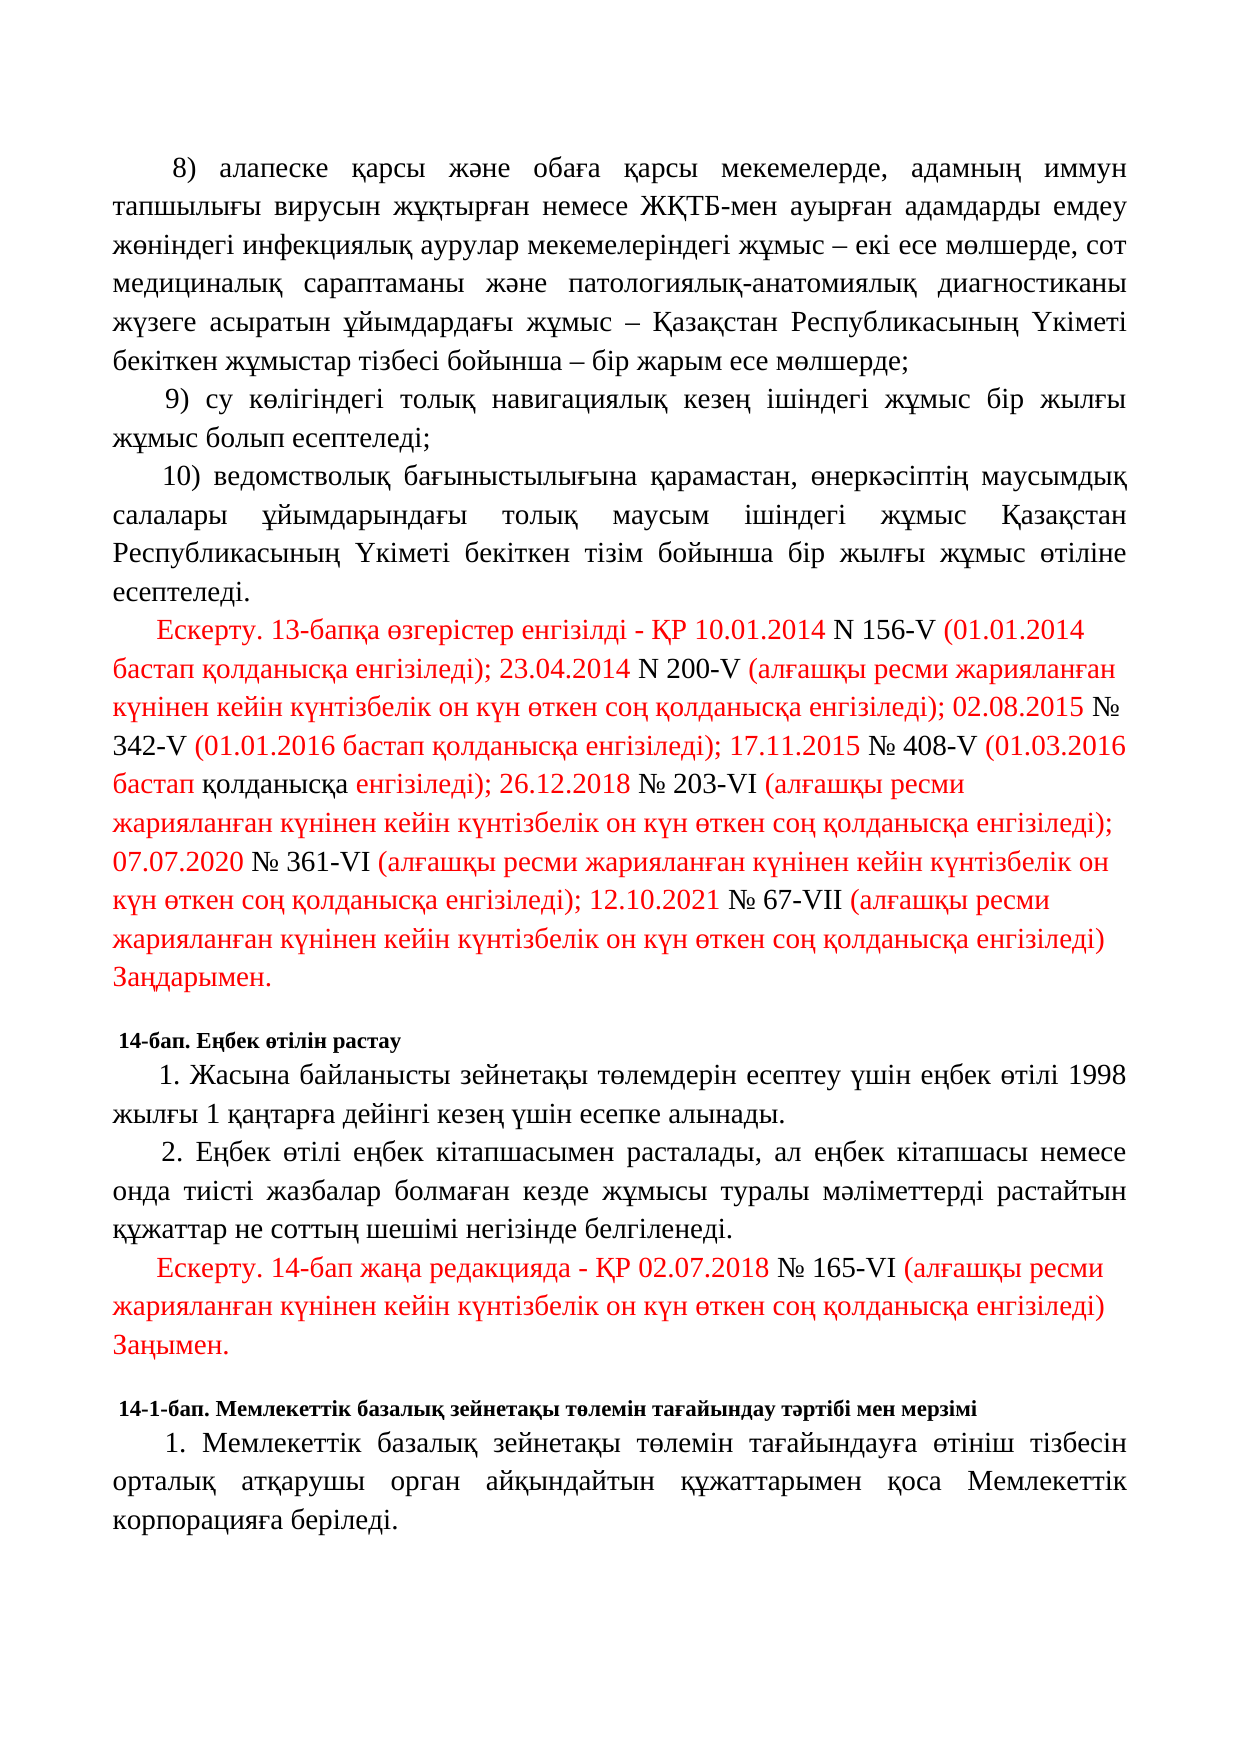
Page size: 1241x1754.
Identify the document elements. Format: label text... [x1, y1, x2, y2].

text Ескерту. 14-бап жаңа редакцияда - ҚР 02.07.2018 № 165-VІ (алғашқы ресми жарияланған күнінен кейін күнтізбелік он күн өткен соң қолданысқа енгізіледі) Заңымен. [112, 1250, 1128, 1391]
text 14-1-бап. Мемлекеттік базалық зейнетақы төлемін тағайындау тәртібі мен мерзімі [112, 1394, 1128, 1421]
text 2. Еңбек өтілі еңбек кiтапшасымен расталады, ал еңбек кітапшасы немесе онда тиiстi жазбалар болмаған кезде жұмысы туралы мәлiметтердi растайтын құжаттар не соттың шешiмi негізінде белгіленеді. [112, 1134, 1128, 1245]
text 1. Жасына байланысты зейнетақы төлемдерiн есептеу үшiн еңбек өтілі 1998 жылғы 1 қаңтарға дейiнгi кезең үшін есепке алынады. [112, 1057, 1128, 1129]
text 14-бап. Еңбек өтілін растау [112, 1027, 1128, 1053]
text 8) алапеске қарсы және обаға қарсы мекемелерде, адамның иммун тапшылығы вирусын жұқтырған немесе ЖҚТБ-мен ауырған адамдарды емдеу жөнiндегi инфекциялық аурулар мекемелеріндегi жұмыс – екi есе мөлшерде, сот медициналық сараптаманы және патологиялық-анатомиялық диагностиканы жүзеге асыратын ұйымдардағы жұмыс – Қазақстан Республикасының Үкiметi бекiткен жұмыстар тiзбесi бойынша – бiр жарым есе мөлшерде; [112, 150, 1128, 376]
text Ескерту. 13-бапқа өзгерістер енгізілді - ҚР 10.01.2014 N 156-V (01.01.2014 бастап қолданысқа енгізіледі); 23.04.2014 N 200-V (алғашқы ресми жарияланған күнінен кейін күнтізбелік он күн өткен соң қолданысқа енгізіледі); 02.08.2015 № 342-V (01.01.2016 бастап қолданысқа енгізіледі); 17.11.2015 № 408-V (01.03.2016 бастап қолданысқа енгізіледі); 26.12.2018 № 203-VI (алғашқы ресми жарияланған күнінен кейін күнтізбелік он күн өткен соң қолданысқа енгізіледі); 07.07.2020 № 361-VI (алғашқы ресми жарияланған күнінен кейін күнтізбелік он күн өткен соң қолданысқа енгізіледі); 12.10.2021 № 67-VII (алғашқы ресми жарияланған күнінен кейін күнтізбелік он күн өткен соң қолданысқа енгізіледі) Заңдарымен. [112, 612, 1128, 1023]
text 10) ведомстволық бағыныстылығына қарамастан, өнеркәсiптiң маусымдық салалары ұйымдарындағы толық маусым iшiндегi жұмыс Қазақстан Республикасының Үкiметi бекiткен тiзiм бойынша бiр жылғы жұмыс өтіліне есептеледi. [112, 458, 1128, 607]
text 1. Мемлекеттік базалық зейнетақы төлемін тағайындауға өтініш тізбесін орталық атқарушы орган айқындайтын құжаттарымен қоса Мемлекеттік корпорацияға беріледі. [112, 1425, 1128, 1535]
text 9) су көлiгiндегi толық навигациялық кезең iшiндегі жұмыс бiр жылғы жұмыс болып есептеледi; [112, 381, 1128, 453]
